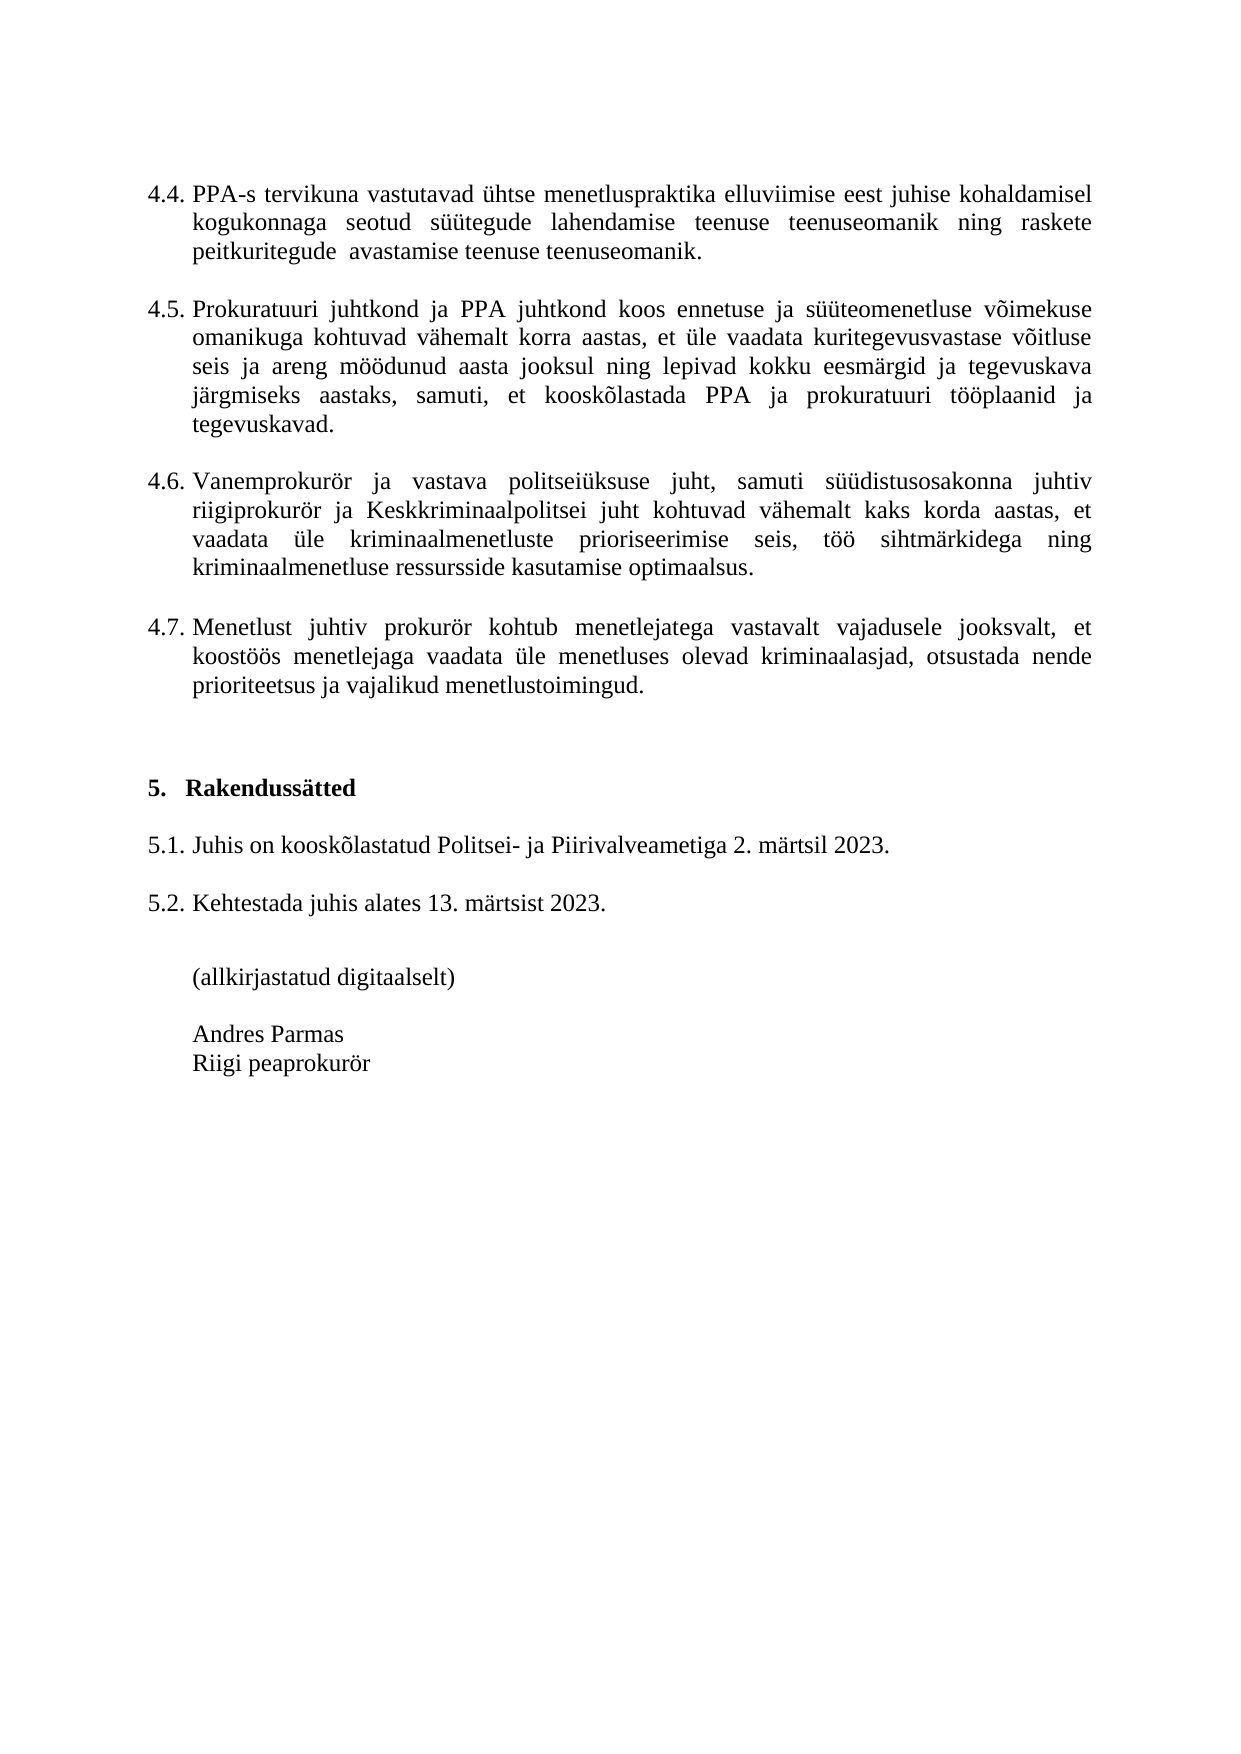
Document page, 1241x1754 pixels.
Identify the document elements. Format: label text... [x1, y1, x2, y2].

list Riigi peaprokurör [192, 1048, 1093, 1077]
list Vanemprokurör ja vastava politseiüksuse juht, samuti süüdistusosakonna juhtiv riigiprokurör ja Keskkriminaalpolitsei juht kohtuvad vähemalt kaks korda aastas, et vaadata üle kriminaalmenetluste prioriseerimise seis, töö sihtmärkidega ning kriminaalmenetluse ressursside kasutamise optimaalsus. [148, 466, 1093, 581]
list PPA-s tervikuna vastutavad ühtse menetluspraktika elluviimise eest juhise kohaldamisel kogukonnaga seotud süütegude lahendamise teenuse teenuseomanik ning raskete peitkuritegude avastamise teenuse teenuseomanik. [148, 179, 1093, 265]
list Prokuratuuri juhtkond ja PPA juhtkond koos ennetuse ja süüteomenetluse võimekuse omanikuga kohtuvad vähemalt korra aastas, et üle vaadata kuritegevusvastase võitluse seis ja areng möödunud aasta jooksul ning lepivad kokku eesmärgid ja tegevuskava järgmiseks aastaks, samuti, et kooskõlastada PPA ja prokuratuuri tööplaanid ja tegevuskavad. [148, 294, 1093, 437]
list Kehtestada juhis alates 13. märtsist 2023. [148, 888, 1093, 916]
list Andres Parmas [192, 1019, 1093, 1048]
list Juhis on kooskõlastatud Politsei- ja Piirivalveametiga 2. märtsil 2023. [148, 830, 1093, 859]
list Rakendussätted [148, 773, 1093, 801]
list (allkirjastatud digitaalselt) [192, 962, 1093, 991]
list Menetlust juhtiv prokurör kohtub menetlejatega vastavalt vajadusele jooksvalt, et koostöös menetlejaga vaadata üle menetluses olevad kriminaalasjad, otsustada nende prioriteetsus ja vajalikud menetlustoimingud. [148, 612, 1093, 698]
